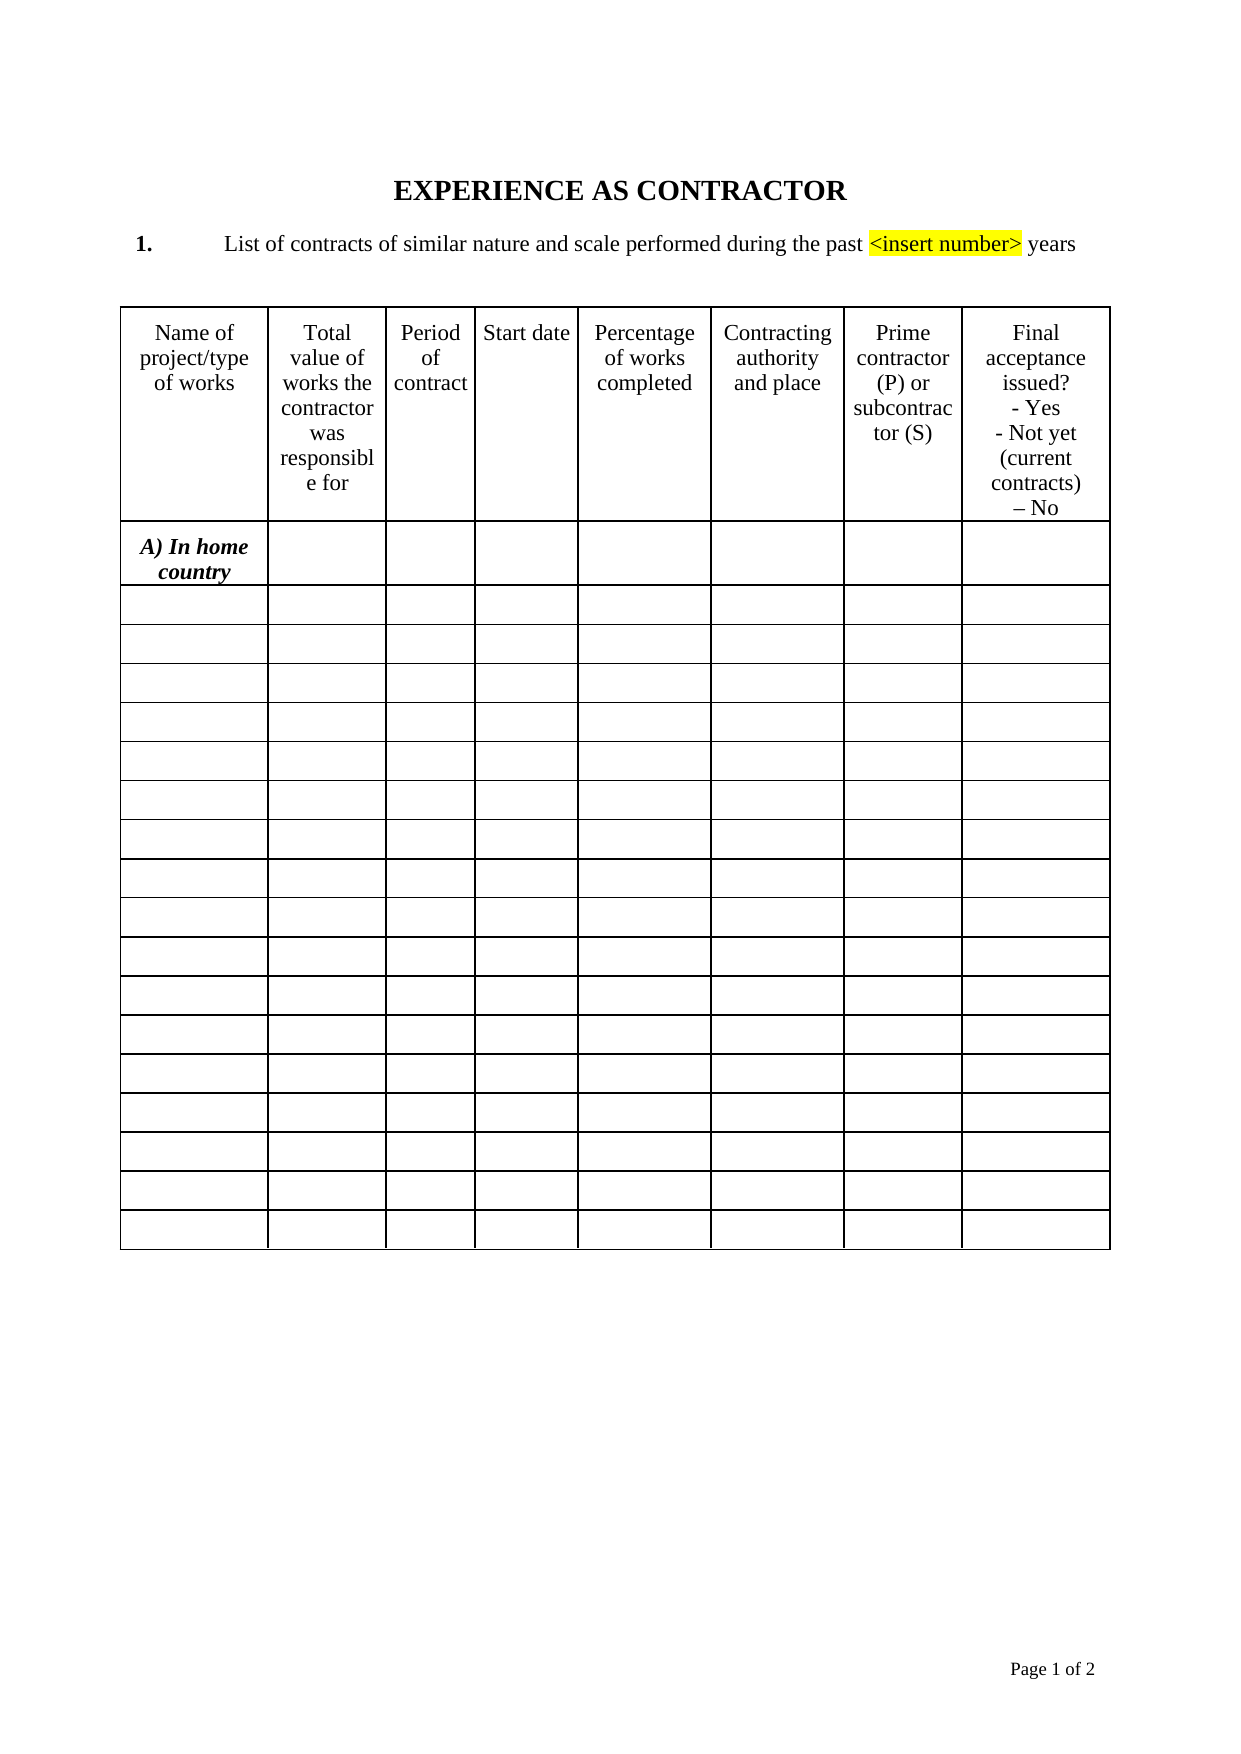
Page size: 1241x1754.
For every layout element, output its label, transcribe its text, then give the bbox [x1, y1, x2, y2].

table_cell [579, 664, 710, 702]
table_cell [712, 586, 843, 623]
table_cell [712, 860, 843, 897]
table_cell [712, 664, 843, 702]
table_cell [387, 898, 474, 936]
table_cell [963, 625, 1109, 662]
table_cell [845, 664, 961, 702]
table_cell [269, 1016, 385, 1053]
table_cell [476, 625, 577, 662]
table_cell [476, 820, 577, 858]
table_cell [387, 703, 474, 741]
table_cell [121, 860, 267, 897]
table_cell [269, 1133, 385, 1170]
table_cell [476, 1172, 577, 1209]
table_cell [121, 938, 267, 975]
table_cell [579, 1055, 710, 1092]
table_cell [121, 781, 267, 819]
table_cell [476, 522, 577, 584]
table_cell [476, 1016, 577, 1053]
table_cell [963, 522, 1109, 584]
table_cell [387, 820, 474, 858]
table_cell [845, 898, 961, 936]
table_cell [579, 742, 710, 780]
table_cell [269, 860, 385, 897]
table_cell [387, 664, 474, 702]
table_cell [963, 1016, 1109, 1053]
table_cell [712, 938, 843, 975]
table_cell [476, 1094, 577, 1131]
table_cell [387, 977, 474, 1014]
table_cell [387, 781, 474, 819]
table_cell [712, 1094, 843, 1131]
table_cell [963, 860, 1109, 897]
table_cell [712, 977, 843, 1014]
table_cell [579, 898, 710, 936]
table_cell [845, 586, 961, 623]
table_cell [121, 820, 267, 858]
table_cell [476, 1055, 577, 1092]
table_cell [476, 742, 577, 780]
table_cell [121, 977, 267, 1014]
table_cell [269, 898, 385, 936]
table_cell [387, 586, 474, 623]
table_cell [476, 938, 577, 975]
table_header Final acceptance issued? - Yes - Not yet (current contracts) – No [963, 308, 1109, 520]
table_cell [579, 1211, 710, 1248]
table_cell [579, 977, 710, 1014]
table_cell [269, 703, 385, 741]
table_cell [712, 781, 843, 819]
table_cell [579, 522, 710, 584]
table_cell [712, 1016, 843, 1053]
table_cell [476, 977, 577, 1014]
table_cell [845, 742, 961, 780]
table_cell [269, 1172, 385, 1209]
table_cell [579, 938, 710, 975]
table_cell [387, 1172, 474, 1209]
table_cell [712, 703, 843, 741]
table_cell [121, 1016, 267, 1053]
table_cell [712, 522, 843, 584]
table_cell [845, 522, 961, 584]
table_cell [845, 938, 961, 975]
table_cell [712, 625, 843, 662]
table_cell [963, 938, 1109, 975]
table_header Percentage of works completed [579, 308, 710, 520]
table_cell [579, 703, 710, 741]
table_cell [963, 1211, 1109, 1248]
table_cell [845, 625, 961, 662]
table_cell [963, 898, 1109, 936]
table_cell [269, 938, 385, 975]
table_cell [963, 742, 1109, 780]
table_cell [269, 522, 385, 584]
table_cell [845, 1055, 961, 1092]
table_cell [387, 625, 474, 662]
table_cell [712, 1172, 843, 1209]
table_cell [963, 1172, 1109, 1209]
table_cell [845, 1094, 961, 1131]
table_cell [269, 742, 385, 780]
table_cell A) In home country [121, 522, 267, 584]
table_cell [387, 938, 474, 975]
table_cell [579, 860, 710, 897]
table_cell [387, 1094, 474, 1131]
table_cell [269, 1094, 385, 1131]
table_cell [269, 820, 385, 858]
table_cell [579, 1094, 710, 1131]
table_cell [476, 1211, 577, 1248]
table_cell [476, 1133, 577, 1170]
table_cell [387, 1016, 474, 1053]
table_cell [963, 664, 1109, 702]
table_cell [269, 625, 385, 662]
table_cell [387, 860, 474, 897]
table_cell [712, 898, 843, 936]
table_cell [387, 1211, 474, 1248]
table_cell [476, 586, 577, 623]
table_cell [963, 781, 1109, 819]
table_cell [963, 977, 1109, 1014]
table_cell [845, 703, 961, 741]
table_header Name of project/type of works [121, 308, 267, 520]
table_cell [963, 1055, 1109, 1092]
table_cell [476, 781, 577, 819]
table_cell [579, 1133, 710, 1170]
table_cell [387, 522, 474, 584]
table_cell [845, 860, 961, 897]
table_cell [121, 1211, 267, 1248]
table_cell [712, 742, 843, 780]
table_cell [387, 742, 474, 780]
table_cell [712, 1055, 843, 1092]
table_cell [269, 1055, 385, 1092]
table_cell [579, 1016, 710, 1053]
table_header Start date [476, 308, 577, 520]
table_cell [476, 703, 577, 741]
table_cell [845, 1133, 961, 1170]
table_cell [579, 820, 710, 858]
table_cell [712, 820, 843, 858]
table_cell [712, 1211, 843, 1248]
subtitle EXPERIENCE AS CONTRACTOR [135, 173, 1105, 206]
table_cell [845, 1211, 961, 1248]
table_cell [387, 1055, 474, 1092]
table_cell [963, 703, 1109, 741]
table_cell [963, 1094, 1109, 1131]
table_cell [269, 664, 385, 702]
table_cell [845, 1172, 961, 1209]
table_cell [579, 781, 710, 819]
table_header Prime contractor (P) or subcontractor (S) [845, 308, 961, 520]
table_cell [845, 1016, 961, 1053]
table_cell [845, 820, 961, 858]
table_cell [963, 820, 1109, 858]
table_cell [845, 781, 961, 819]
table_cell [845, 977, 961, 1014]
text 1. List of contracts of similar nature and scale performed during the past <insert number> years [135, 231, 869, 256]
table_cell [269, 781, 385, 819]
table_cell [121, 1172, 267, 1209]
table_cell [712, 1133, 843, 1170]
table_cell [121, 664, 267, 702]
table_cell [579, 586, 710, 623]
table_header Total value of works the contractor was responsible for [269, 308, 385, 520]
table_cell [476, 664, 577, 702]
table_cell [121, 898, 267, 936]
table_cell [269, 977, 385, 1014]
table_cell [269, 1211, 385, 1248]
table_cell [269, 586, 385, 623]
table_cell [121, 625, 267, 662]
table_cell [121, 1133, 267, 1170]
table_cell [121, 1094, 267, 1131]
table_cell [387, 1133, 474, 1170]
table_cell [121, 586, 267, 623]
table_cell [579, 625, 710, 662]
table_header Period of contract [387, 308, 474, 520]
table_header Contracting authority and place [712, 308, 843, 520]
table_cell [963, 586, 1109, 623]
table_cell [963, 1133, 1109, 1170]
table_cell [121, 742, 267, 780]
table_cell [121, 1055, 267, 1092]
table_cell [476, 860, 577, 897]
table_cell [476, 898, 577, 936]
table_cell [579, 1172, 710, 1209]
table_cell [121, 703, 267, 741]
